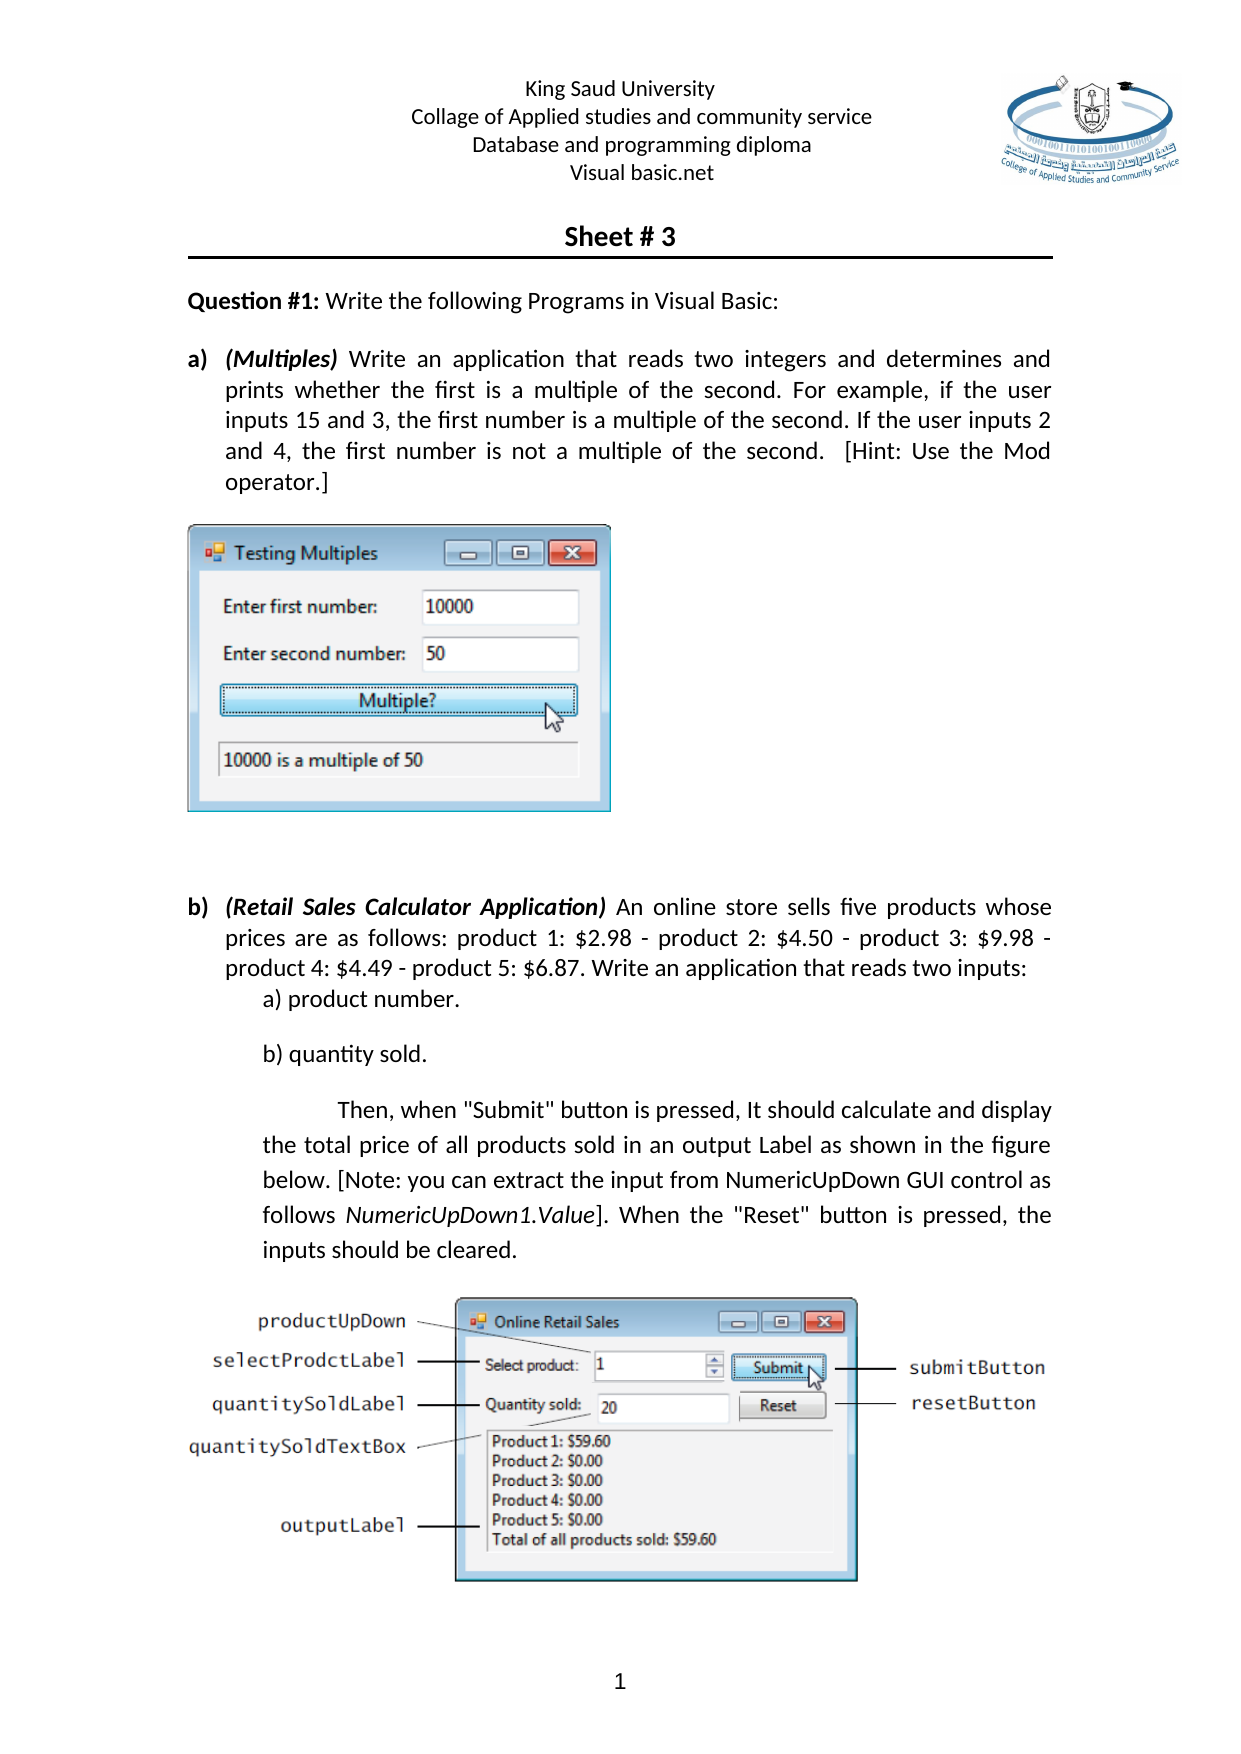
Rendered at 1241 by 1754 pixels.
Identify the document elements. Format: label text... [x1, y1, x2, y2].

text Sheet # 3 [187, 218, 1053, 259]
picture [1000, 73, 1182, 185]
text Question #1: Write the following Programs in Visual Basic: [187, 285, 1053, 316]
text Then, when "Submit" button is pressed, It should calculate and display the total price of all products sold in an output Label as shown in the figure below. [Note: you can extract the input from NumericUpDown GUI control as follows NumericUpDown1.Value]. When the "Reset" button is pressed, the inputs should be cleared. [262, 1094, 1053, 1265]
list (Retail Sales Calculator Application) An online store sells five products whose prices are as follows: product 1: $2.98 - product 2: $4.50 - product 3: $9.98 - product 4: $4.49 - product 5: $6.87. Write an application that reads two inputs: [187, 891, 1053, 983]
list (Multiples) Write an application that reads two integers and determines and prints whether the first is a multiple of the second. For example, if the user inputs 15 and 3, the first number is a multiple of the second. If the user inputs 2 and 4, the first number is not a multiple of the second. [Hint: Use the Mod operator.] [187, 343, 1053, 496]
text a) product number. [262, 983, 1053, 1013]
text b) quantity sold. [262, 1038, 1053, 1069]
